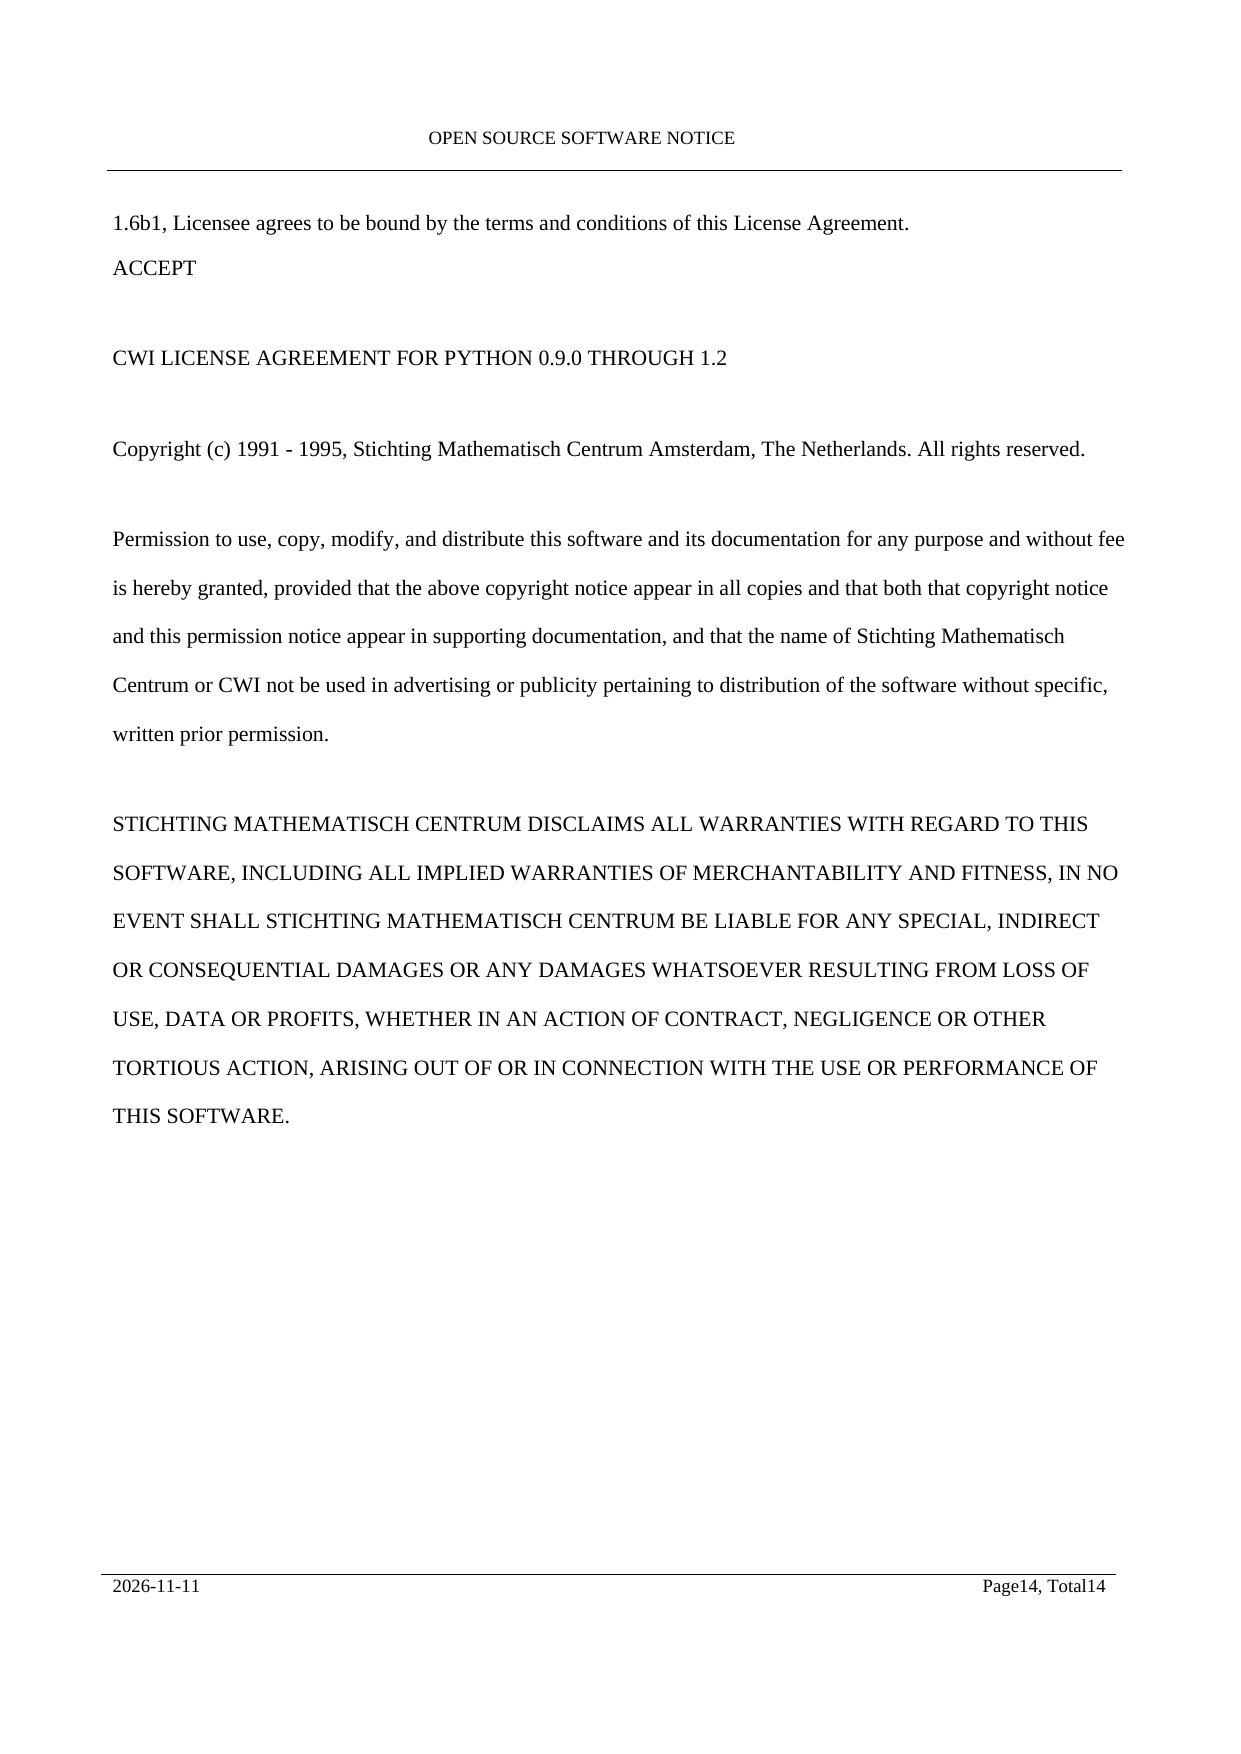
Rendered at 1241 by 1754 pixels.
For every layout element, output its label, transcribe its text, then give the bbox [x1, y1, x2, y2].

text Copyright (c) 1991 - 1995, Stichting Mathematisch Centrum Amsterdam, The Netherlands. All rights reserved. [112, 432, 1128, 464]
text Permission to use, copy, modify, and distribute this software and its documentation for any purpose and without fee is hereby granted, provided that the above copyright notice appear in all copies and that both that copyright notice and this permission notice appear in supporting documentation, and that the name of Stichting Mathematisch Centrum or CWI not be used in advertising or publicity pertaining to distribution of the software without specific, written prior permission. [112, 522, 1128, 749]
text ACCEPT [112, 251, 1128, 284]
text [112, 206, 1128, 239]
text CWI LICENSE AGREEMENT FOR PYTHON 0.9.0 THROUGH 1.2 [112, 342, 1128, 374]
text STICHTING MATHEMATISCH CENTRUM DISCLAIMS ALL WARRANTIES WITH REGARD TO THIS SOFTWARE, INCLUDING ALL IMPLIED WARRANTIES OF MERCHANTABILITY AND FITNESS, IN NO EVENT SHALL STICHTING MATHEMATISCH CENTRUM BE LIABLE FOR ANY SPECIAL, INDIRECT OR CONSEQUENTIAL DAMAGES OR ANY DAMAGES WHATSOEVER RESULTING FROM LOSS OF USE, DATA OR PROFITS, WHETHER IN AN ACTION OF CONTRACT, NEGLIGENCE OR OTHER TORTIOUS ACTION, ARISING OUT OF OR IN CONNECTION WITH THE USE OR PERFORMANCE OF THIS SOFTWARE. [112, 807, 1128, 1132]
